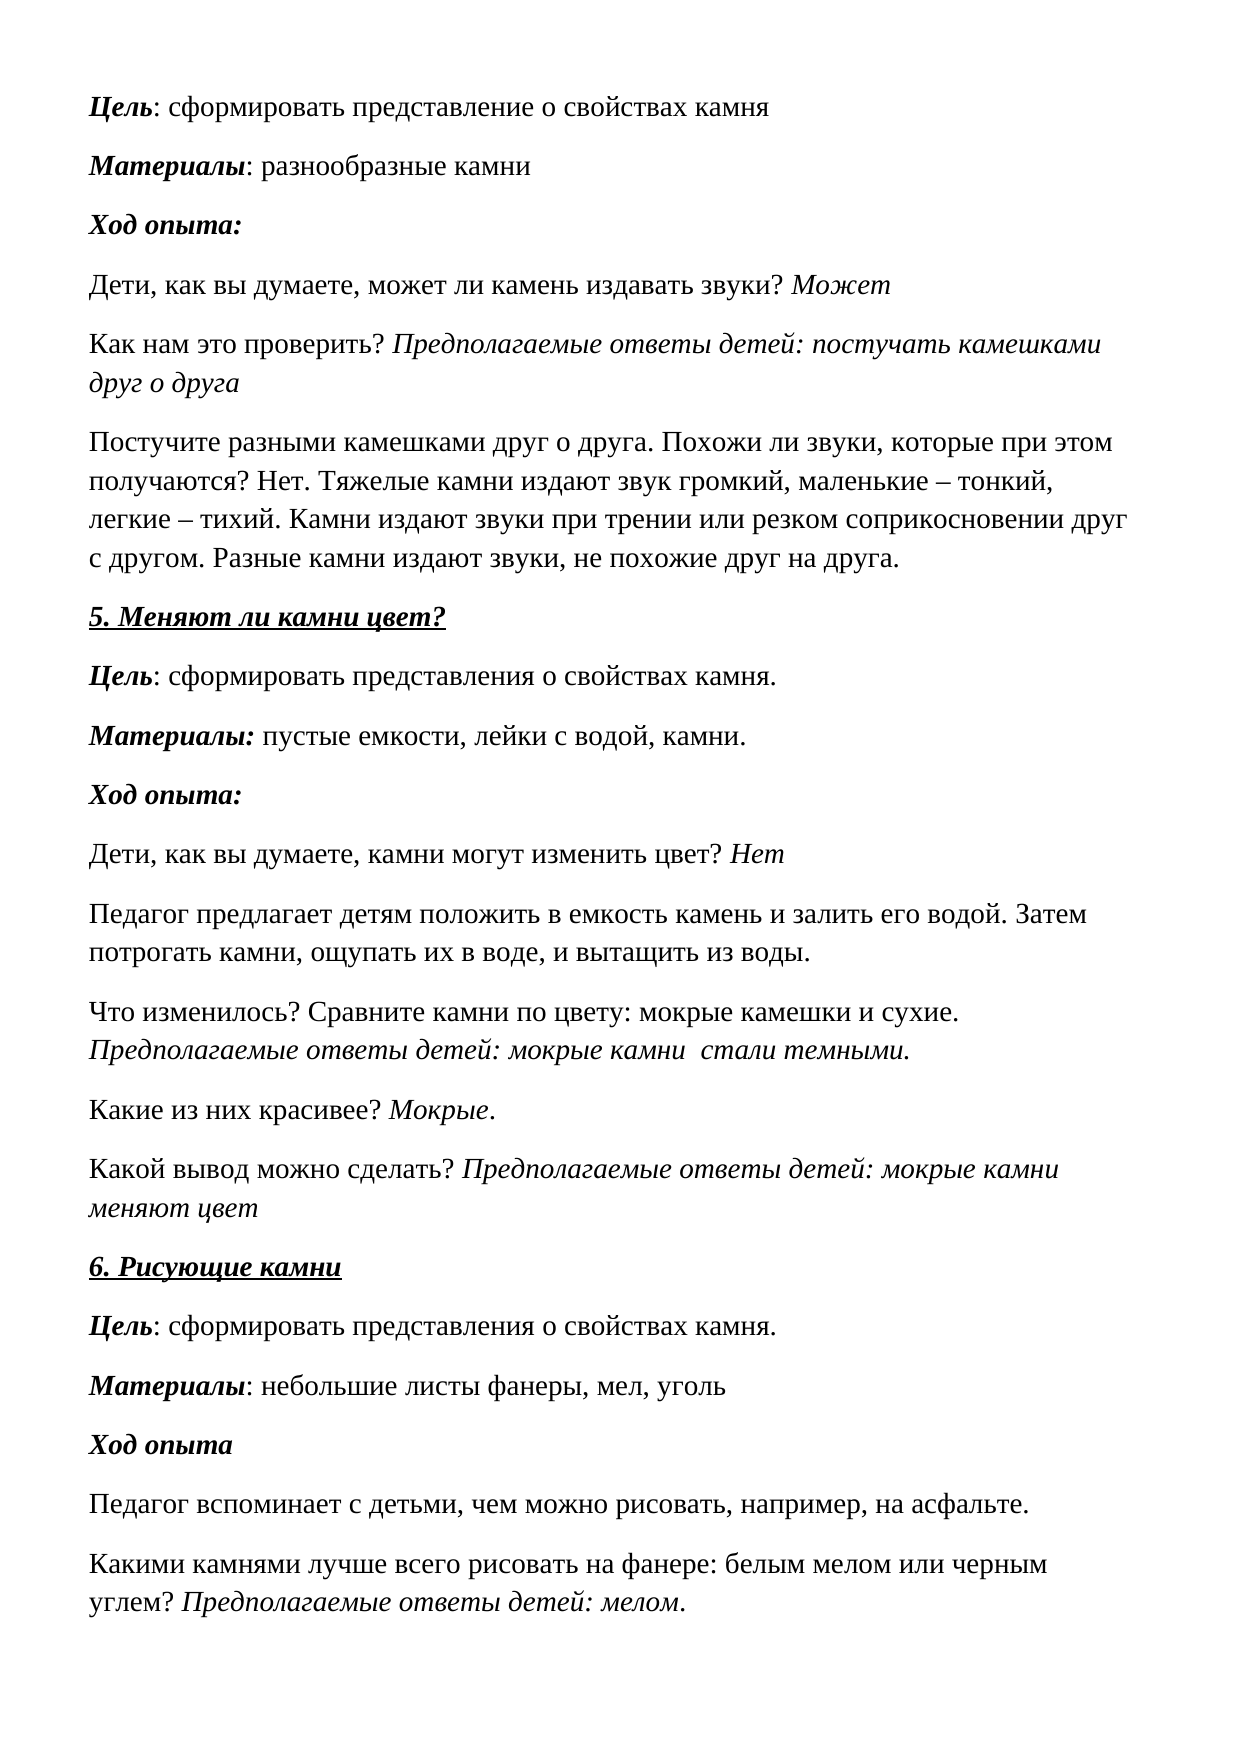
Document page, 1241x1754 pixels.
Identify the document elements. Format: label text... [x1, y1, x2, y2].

text Педагог вспоминает с детьми, чем можно рисовать, например, на асфальте. [89, 1487, 1137, 1520]
text 6. Рисующие камни [89, 1249, 1137, 1283]
text Материалы: небольшие листы фанеры, мел, уголь [89, 1368, 1137, 1401]
text Материалы: пустые емкости, лейки с водой, камни. [89, 718, 1137, 751]
text Как нам это проверить? Предполагаемые ответы детей: постучать камешками друг о друга [89, 326, 1137, 398]
text Ход опыта: [89, 207, 1137, 241]
text Что изменилось? Сравните камни по цвету: мокрые камешки и сухие. Предполагаемые ответы детей: мокрые камни стали темными. [89, 994, 1137, 1066]
text Дети, как вы думаете, камни могут изменить цвет? Нет [89, 837, 1137, 870]
text Какими камнями лучше всего рисовать на фанере: белым мелом или черным углем? Предполагаемые ответы детей: мелом. [89, 1546, 1137, 1618]
text Цель: сформировать представление о свойствах камня [89, 89, 1137, 122]
text Цель: сформировать представления о свойствах камня. [89, 658, 1137, 692]
text Ход опыта: [89, 777, 1137, 811]
text 5. Меняют ли камни цвет? [89, 599, 1137, 633]
text Какой вывод можно сделать? Предполагаемые ответы детей: мокрые камни меняют цвет [89, 1151, 1137, 1223]
text Какие из них красивее? Мокрые. [89, 1092, 1137, 1125]
text Педагог предлагает детям положить в емкость камень и залить его водой. Затем потрогать камни, ощупать их в воде, и вытащить из воды. [89, 896, 1137, 968]
text Материалы: разнообразные камни [89, 148, 1137, 182]
text Ход опыта [89, 1427, 1137, 1461]
text Цель: сформировать представления о свойствах камня. [89, 1308, 1137, 1342]
text Постучите разными камешками друг о друга. Похожи ли звуки, которые при этом получаются? Нет. Тяжелые камни издают звук громкий, маленькие – тонкий, легкие – тихий. Камни издают звуки при трении или резком соприкосновении друг с другом. Разные камни издают звуки, не похожие друг на друга. [89, 424, 1137, 573]
text Дети, как вы думаете, может ли камень издавать звуки? Может [89, 267, 1137, 300]
